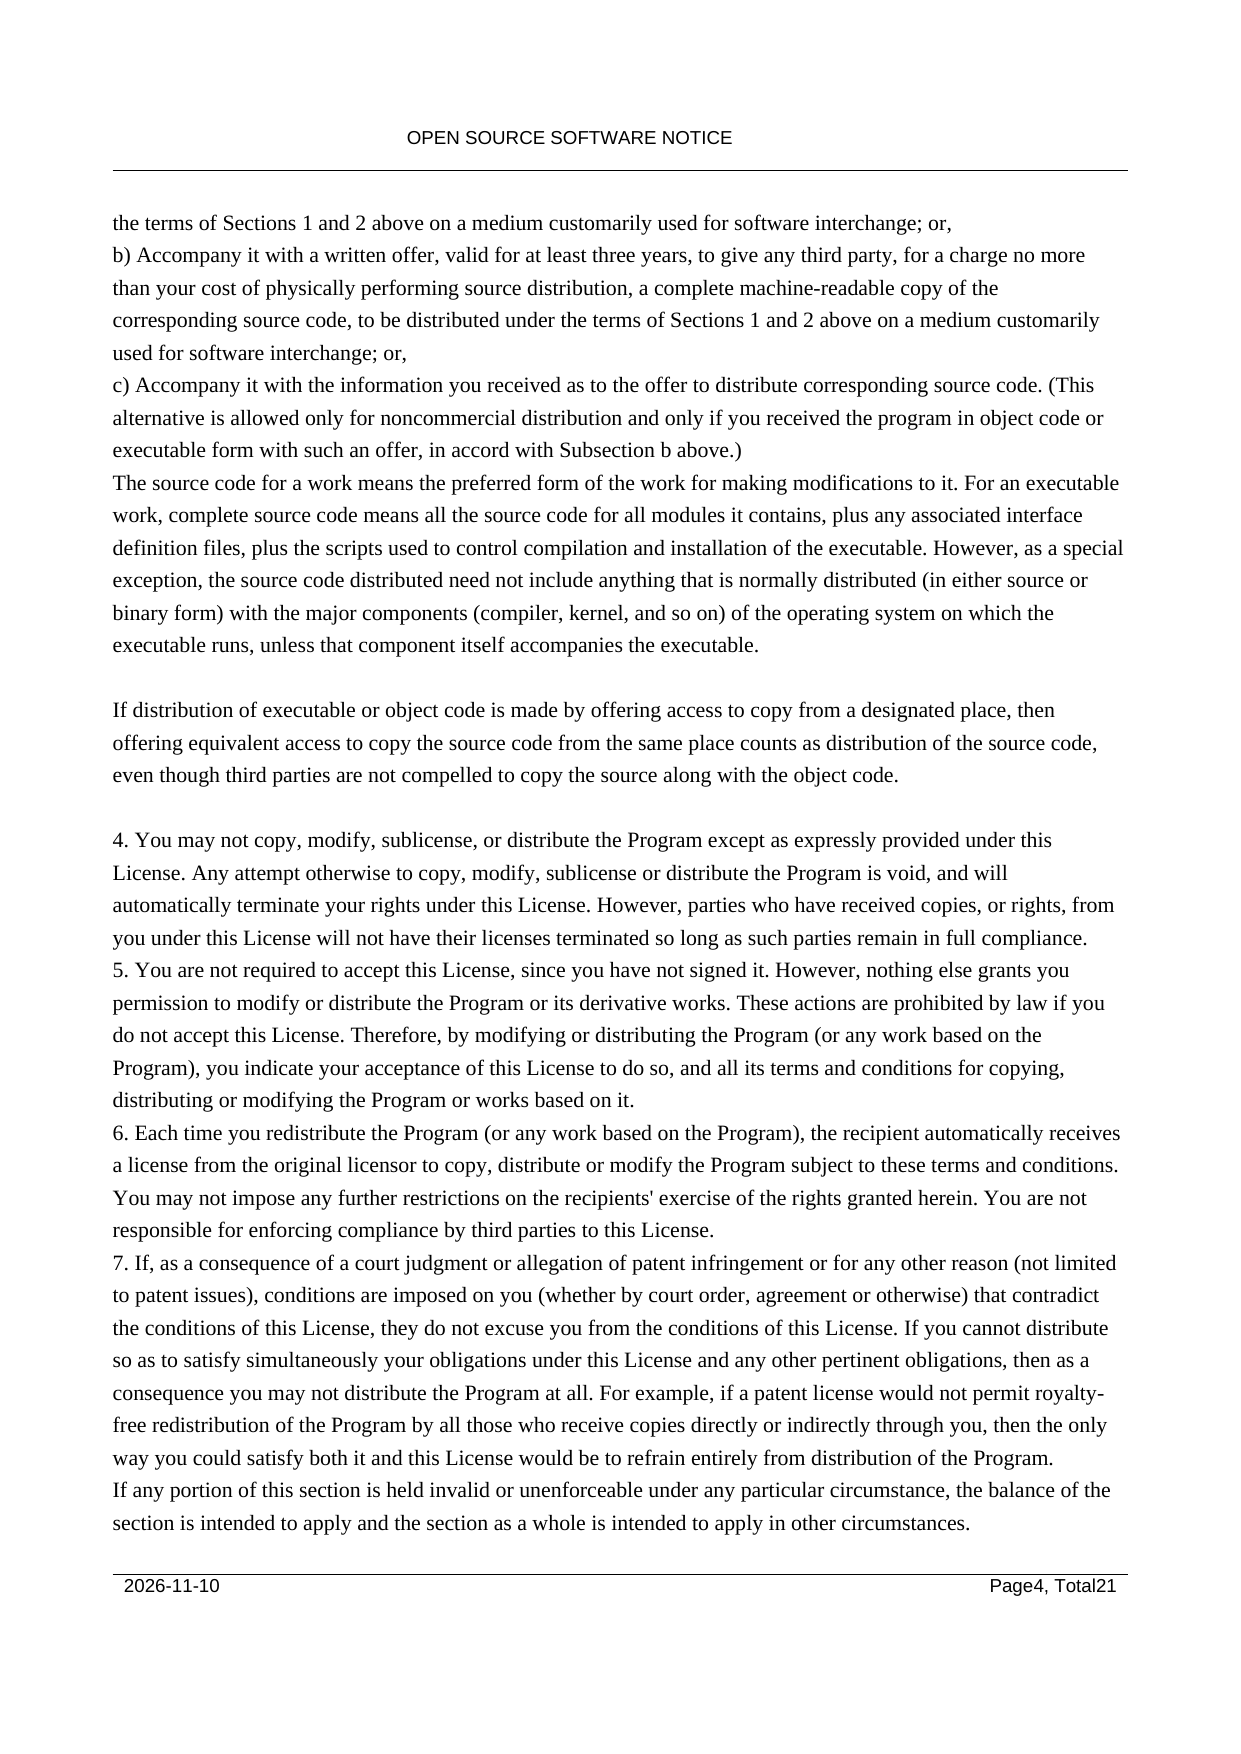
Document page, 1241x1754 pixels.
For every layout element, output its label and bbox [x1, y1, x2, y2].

text [112, 206, 1128, 1539]
